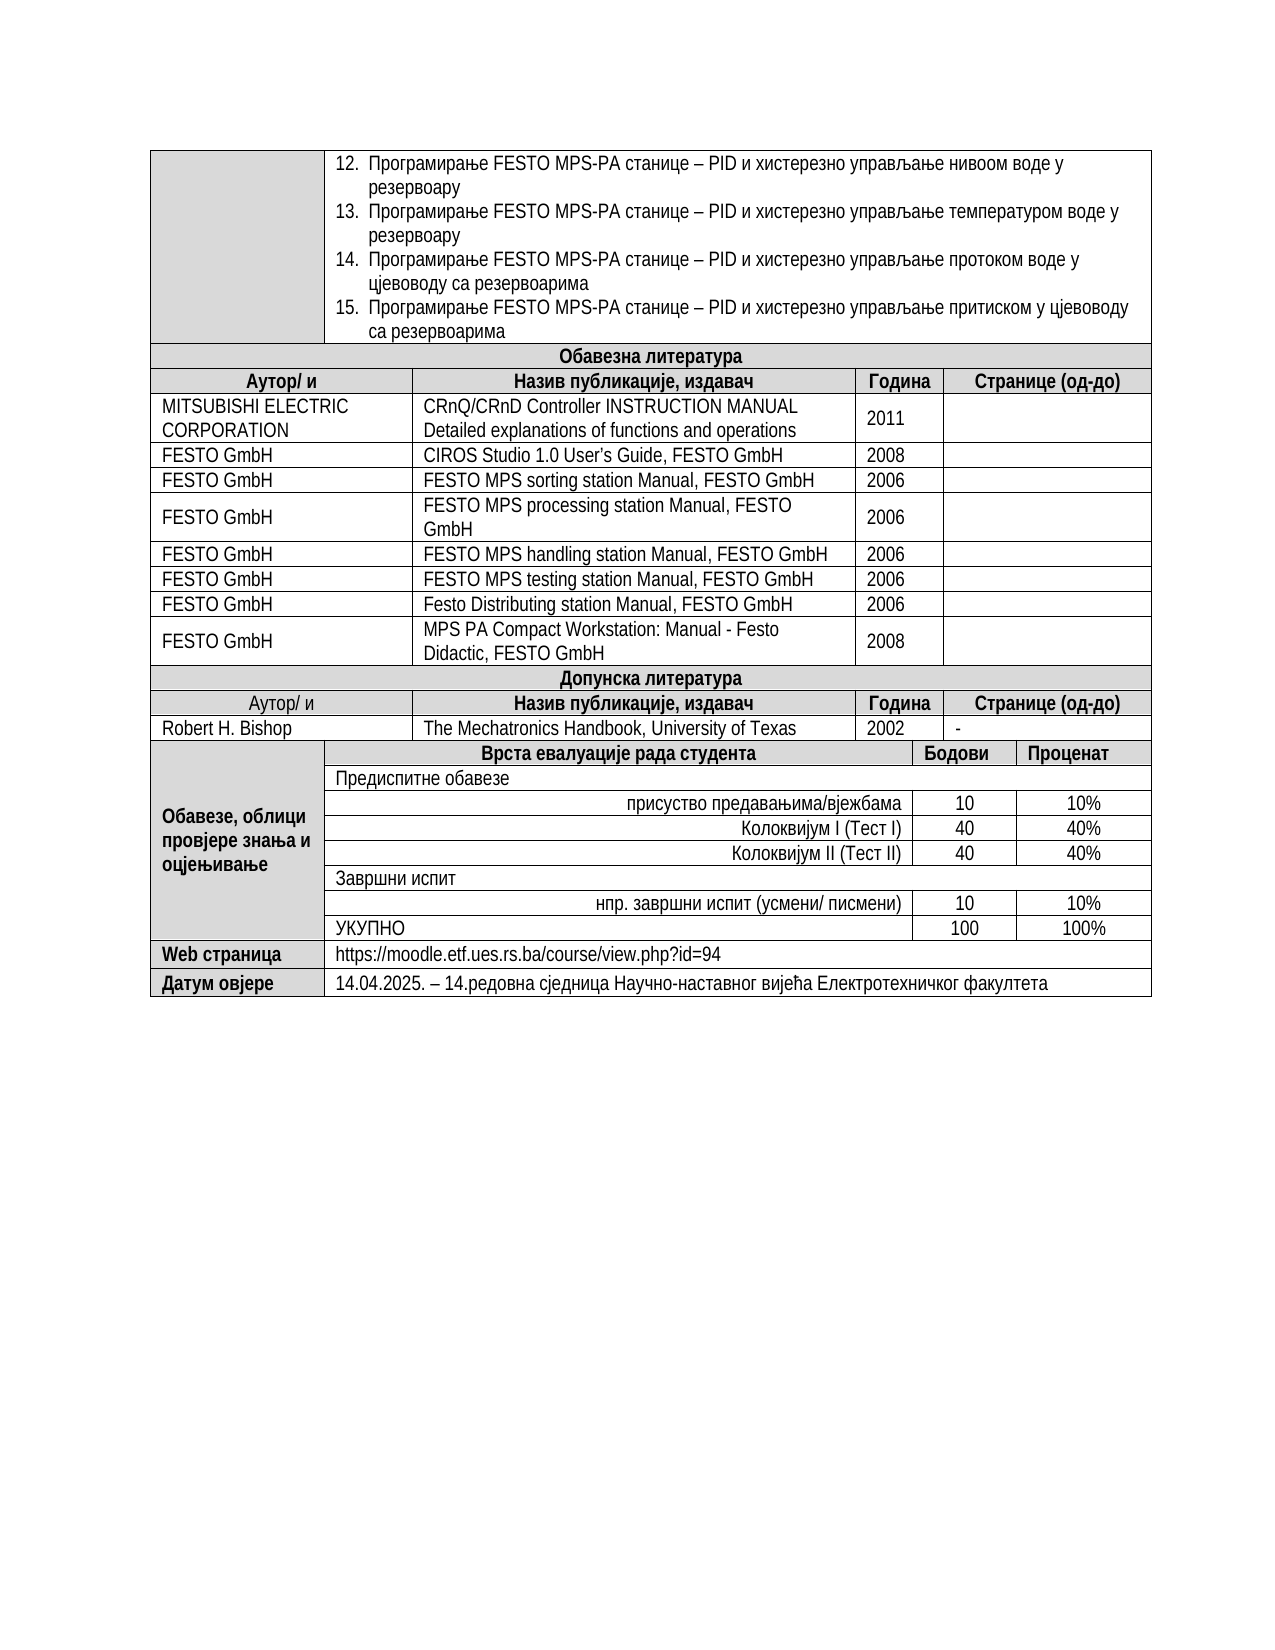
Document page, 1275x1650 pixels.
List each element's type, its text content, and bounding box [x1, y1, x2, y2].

table_cell [944, 617, 1151, 664]
table_cell Назив публикације, издавач [413, 691, 855, 714]
table_cell Странице (од-до) [944, 369, 1151, 393]
table_cell 2008 [856, 617, 943, 664]
table_cell Robert H. Bishop [151, 716, 412, 739]
table_cell 100% [1017, 916, 1151, 939]
table_cell 2002 [856, 716, 943, 739]
table_cell Тhe Мechatronics Handbook, University of Texas [413, 716, 855, 739]
table_cell 2008 [856, 443, 943, 467]
table_cell Датум овјере [151, 969, 324, 996]
table_cell 2011 [856, 394, 943, 442]
table_cell Врста евалуације рада студента [325, 741, 912, 764]
table_cell MITSUBISHI ELECTRIC CORPORATION [151, 394, 412, 442]
table_cell присуство предавањима/вјежбама [325, 791, 912, 814]
table_cell Бодови [913, 741, 1016, 764]
table_cell 40 [913, 841, 1016, 864]
table_cell MPS PA Compact Workstation: Manual - Festo Didactic, FESTO GmbH [413, 617, 855, 664]
table_cell [944, 394, 1151, 442]
table_cell Странице (од-до) [944, 691, 1151, 714]
table_cell 10% [1017, 891, 1151, 914]
table_cell [944, 443, 1151, 467]
table_cell FESTO GmbH [151, 468, 412, 492]
table_cell [944, 468, 1151, 492]
table_cell [944, 493, 1151, 541]
table_cell 100 [913, 916, 1016, 939]
table_cell 2006 [856, 542, 943, 566]
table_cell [325, 151, 1151, 343]
table_cell [944, 592, 1151, 616]
table_cell Година [856, 369, 943, 393]
table_cell 10 [913, 791, 1016, 814]
table_cell 10 [913, 891, 1016, 914]
table_cell Година [856, 691, 943, 714]
table_cell 2006 [856, 592, 943, 616]
table_cell FESTO GmbH [151, 493, 412, 541]
table_cell 10% [1017, 791, 1151, 814]
table_cell 2006 [856, 567, 943, 591]
table_cell Обавезе, облици провјере знања и оцјењивање [151, 741, 324, 939]
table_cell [151, 151, 324, 343]
table_cell FESTO MPS processing station Manual, FESTO GmbH [413, 493, 855, 541]
table_cell Колоквијум II (Тест II) [325, 841, 912, 864]
table_cell FESTO MPS sorting station Manual, FESTO GmbH [413, 468, 855, 492]
table_cell 14.04.2025. – 14.редовна сједница Научно-наставног вијећа Електротехничког факултета [325, 969, 1151, 996]
table_cell - [944, 716, 1151, 739]
table_cell 40% [1017, 816, 1151, 839]
table_cell FESTO MPS testing station Mаnual, FESTO GmbH [413, 567, 855, 591]
table_cell FESTO GmbH [151, 567, 412, 591]
table_cell FESTO GmbH [151, 592, 412, 616]
table_cell https://moodle.etf.ues.rs.ba/course/view.php?id=94 [325, 941, 1151, 968]
table_cell нпр. завршни испит (усмени/ писмени) [325, 891, 912, 914]
table_cell Назив публикације, издавач [413, 369, 855, 393]
table_cell Колоквијум I (Тест I) [325, 816, 912, 839]
table_cell [944, 567, 1151, 591]
table_cell CRnQ/CRnD Controller INSTRUCTION MANUAL Detailed explanations of functions and operations [413, 394, 855, 442]
table_cell УКУПНО [325, 916, 912, 939]
table_cell FESTO GmbH [151, 443, 412, 467]
table_cell FESTO MPS handling station Manual, FESTO GmbH [413, 542, 855, 566]
table_cell Аутор/ и [151, 691, 412, 714]
table_cell 40% [1017, 841, 1151, 864]
table_cell [944, 542, 1151, 566]
table_cell 40 [913, 816, 1016, 839]
table_cell Допунска литература [151, 666, 1151, 689]
table_cell 2006 [856, 468, 943, 492]
table_cell Web страница [151, 941, 324, 968]
table_cell Festo Distributing station Manual, FESTO GmbH [413, 592, 855, 616]
table_cell Обавезна литература [151, 344, 1151, 368]
table_cell Предиспитне обавезе [325, 766, 1151, 789]
table_cell FESTO GmbH [151, 542, 412, 566]
table_cell 2006 [856, 493, 943, 541]
table_cell CIROS Studio 1.0 User’s Guide, FESTO GmbH [413, 443, 855, 467]
table_cell Аутор/ и [151, 369, 412, 393]
table_cell Завршни испит [325, 866, 1151, 889]
table_cell Проценат [1017, 741, 1151, 764]
table_cell FESTO GmbH [151, 617, 412, 664]
